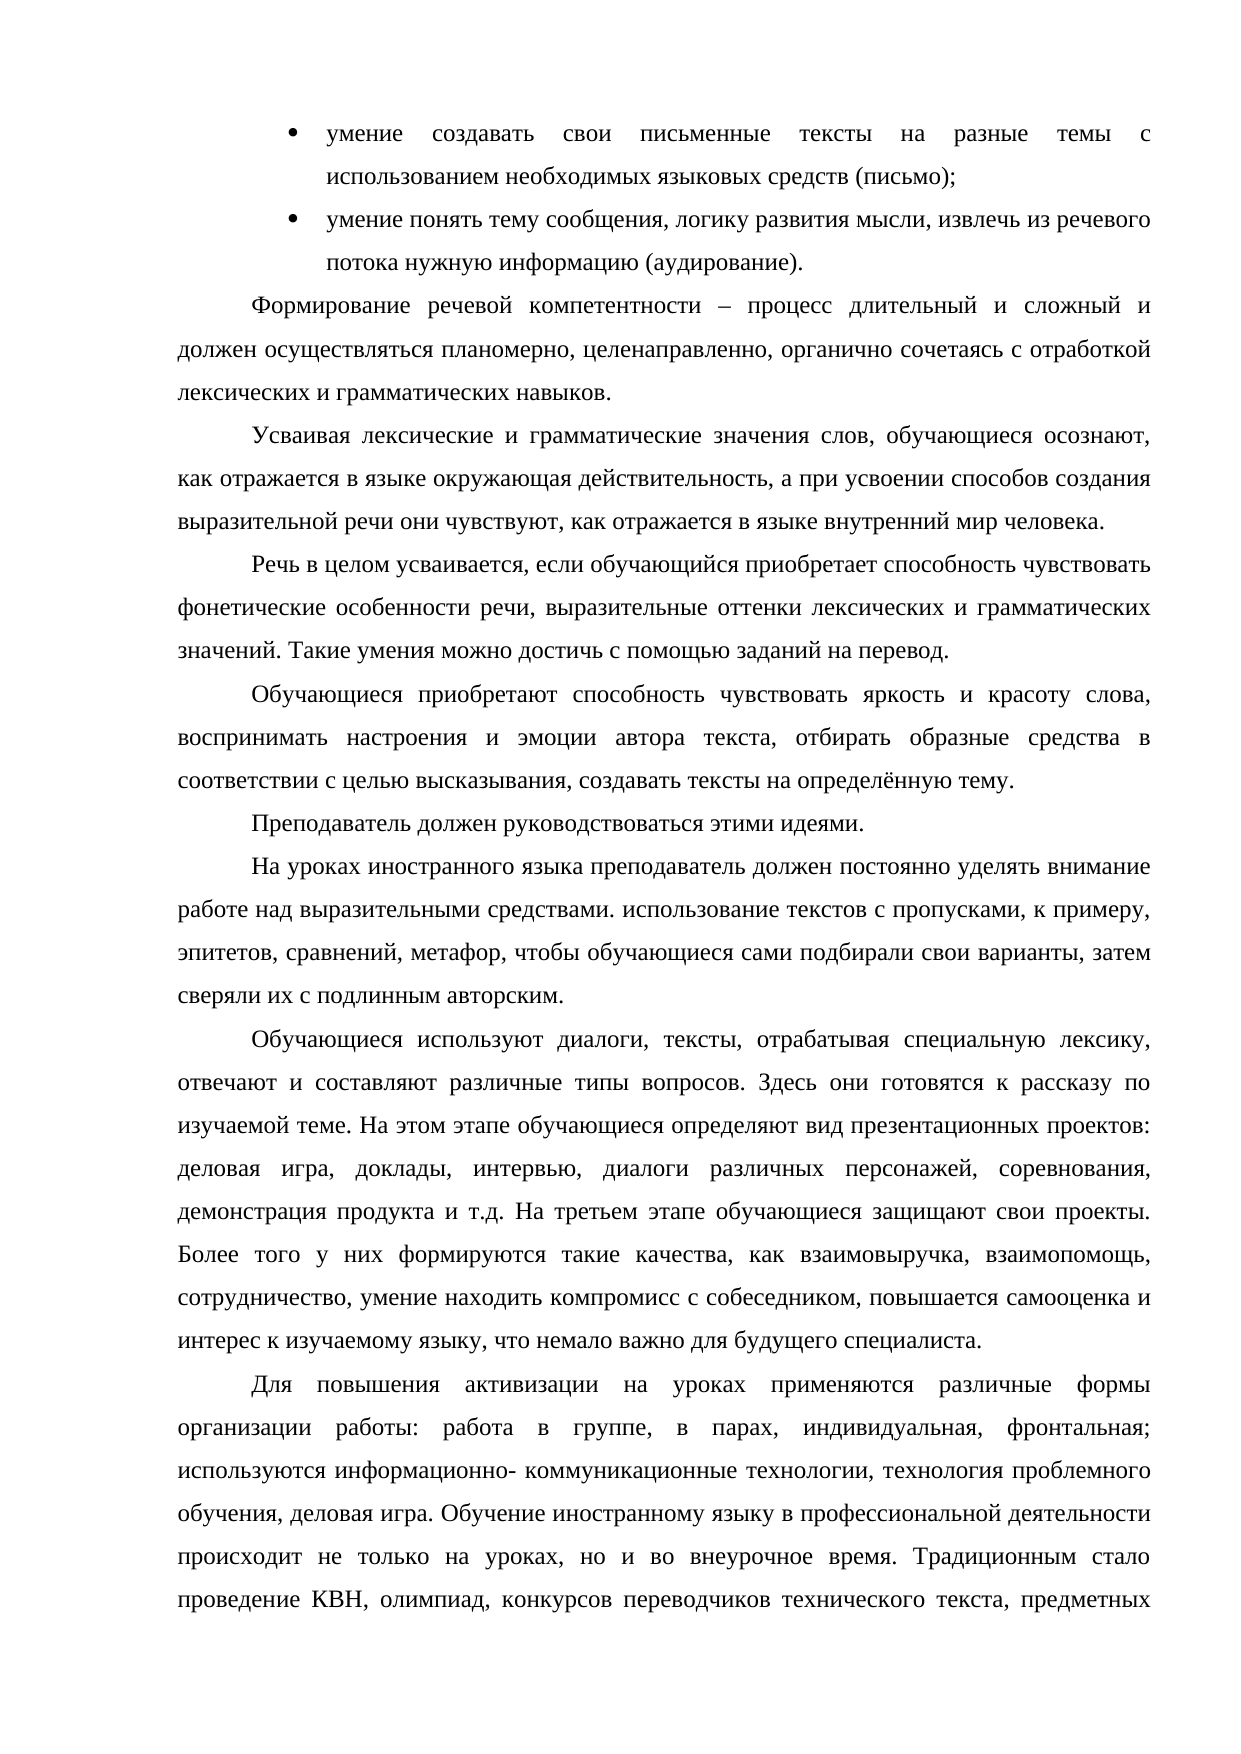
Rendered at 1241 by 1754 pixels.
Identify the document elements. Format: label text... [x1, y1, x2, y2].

text Формирование речевой компетентности – процесс длительный и сложный и должен осуществляться планомерно, целенаправленно, органично сочетаясь с отработкой лексических и грамматических навыков. [177, 291, 1152, 406]
text На уроках иностранного языка преподаватель должен постоянно уделять внимание работе над выразительными средствами. использование текстов с пропусками, к примеру, эпитетов, сравнений, метафор, чтобы обучающиеся сами подбирали свои варианты, затем сверяли их с подлинным авторским. [177, 851, 1152, 1009]
list умение создавать свои письменные тексты на разные темы с использованием необходимых языковых средств (письмо); [288, 118, 1152, 190]
list умение понять тему сообщения, логику развития мысли, извлечь из речевого потока нужную информацию (аудирование). [288, 204, 1152, 276]
text Преподаватель должен руководствоваться этими идеями. [177, 808, 1152, 837]
text Речь в целом усваивается, если обучающийся приобретает способность чувствовать фонетические особенности речи, выразительные оттенки лексических и грамматических значений. Такие умения можно достичь с помощью заданий на перевод. [177, 549, 1152, 664]
text Обучающиеся используют диалоги, тексты, отрабатывая специальную лексику, отвечают и составляют различные типы вопросов. Здесь они готовятся к рассказу по изучаемой теме. На этом этапе обучающиеся определяют вид презентационных проектов: деловая игра, доклады, интервью, диалоги различных персонажей, соревнования, демонстрация продукта и т.д. На третьем этапе обучающиеся защищают свои проекты. Более того у них формируются такие качества, как взаимовыручка, взаимопомощь, сотрудничество, умение находить компромисс с собеседником, повышается самооценка и интерес к изучаемому языку, что немало важно для будущего специалиста. [177, 1024, 1152, 1354]
text Усваивая лексические и грамматические значения слов, обучающиеся осознают, как отражается в языке окружающая действительность, а при усвоении способов создания выразительной речи они чувствуют, как отражается в языке внутренний мир человека. [177, 420, 1152, 535]
text Обучающиеся приобретают способность чувствовать яркость и красоту слова, воспринимать настроения и эмоции автора текста, отбирать образные средства в соответствии с целью высказывания, создавать тексты на определённую тему. [177, 679, 1152, 794]
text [177, 1369, 1152, 1613]
